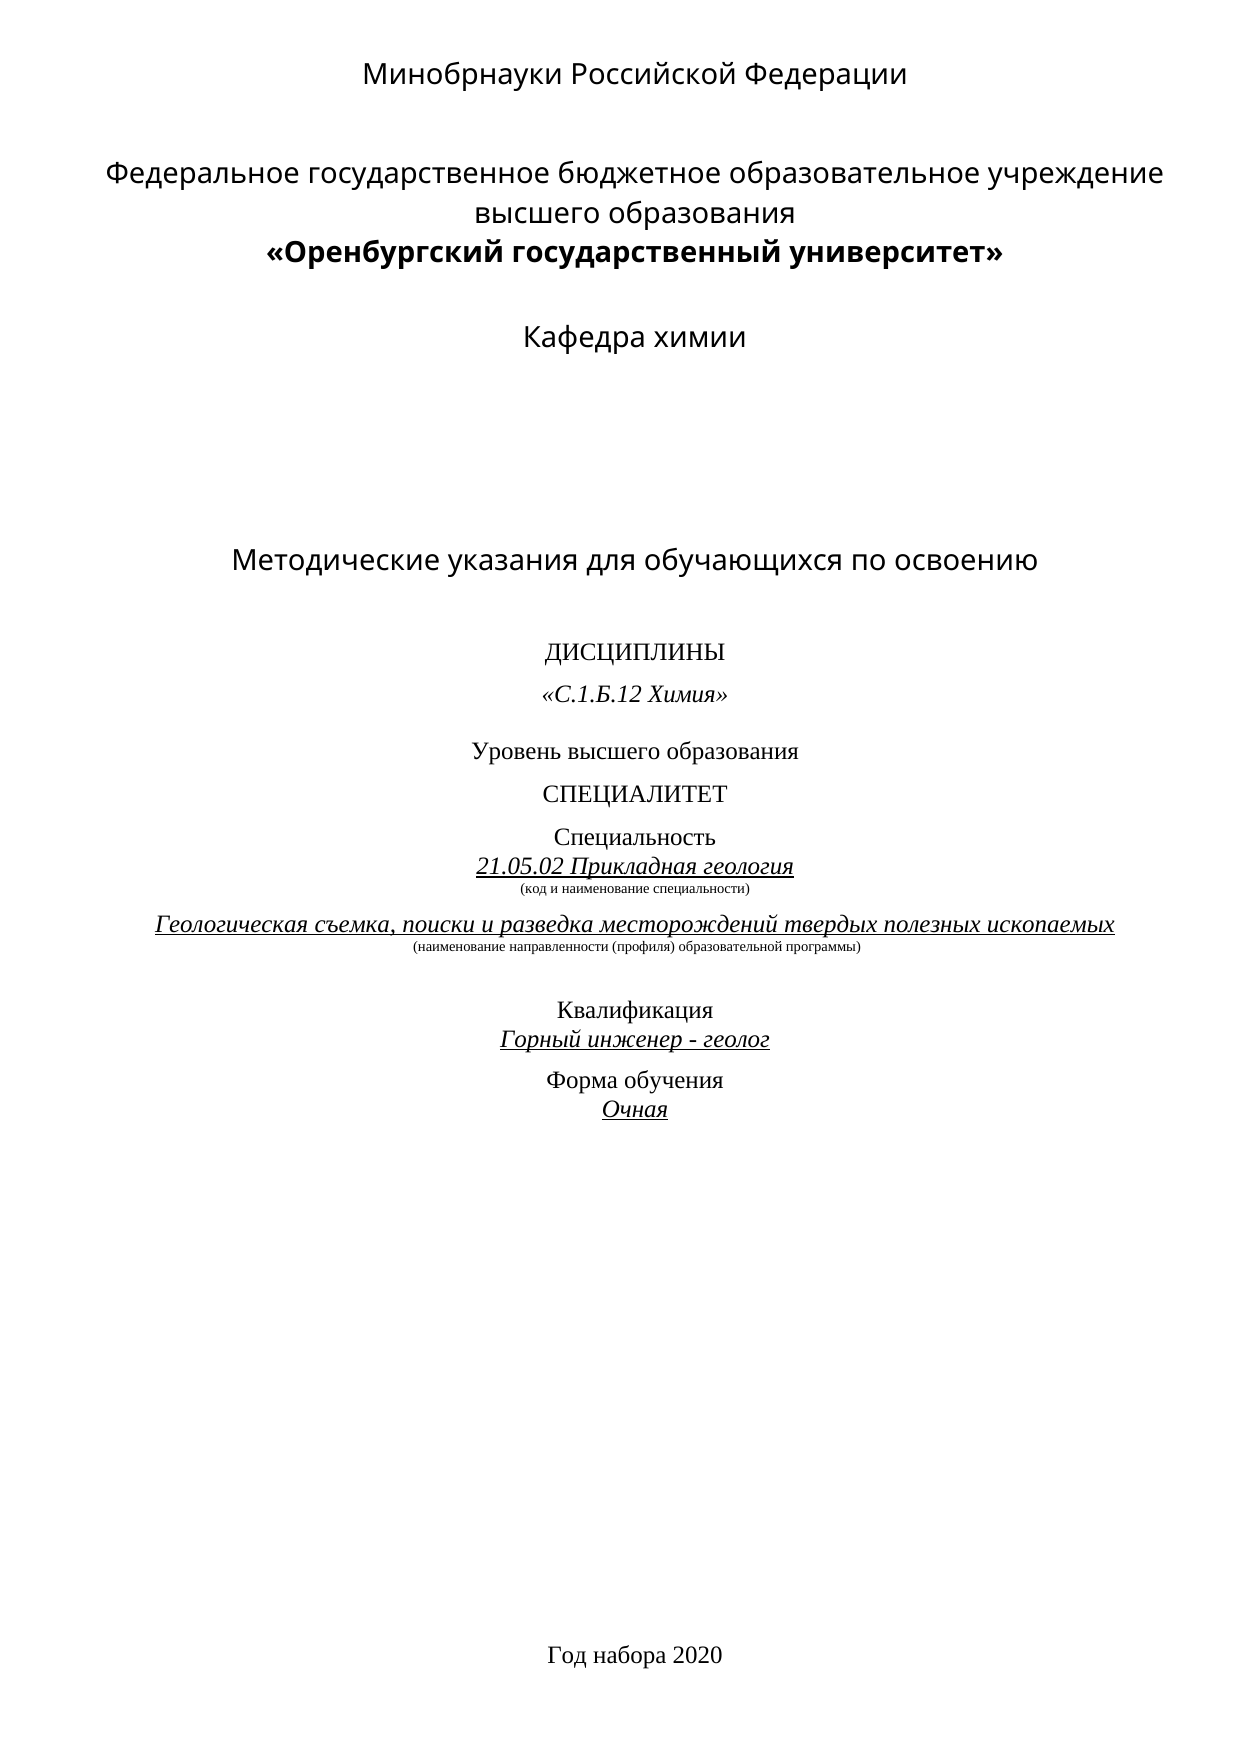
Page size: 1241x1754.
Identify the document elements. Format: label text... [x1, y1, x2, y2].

text Форма обучения [88, 1065, 1181, 1094]
text Год набора 2020 [88, 1640, 1181, 1669]
text СПЕЦИАЛИТЕТ [88, 779, 1181, 808]
text Очная [88, 1094, 1181, 1122]
text высшего образования [88, 192, 1181, 232]
text Геологическая съемка, поиски и разведка месторождений твердых полезных ископаемых [88, 909, 1181, 937]
text ДИСЦИПЛИНЫ [88, 637, 1181, 666]
text Минобрнауки Российской Федерации [88, 53, 1181, 93]
text Федеральное государственное бюджетное образовательное учреждение [88, 152, 1181, 192]
text Уровень высшего образования [88, 736, 1181, 765]
text Методические указания для обучающихся по освоению [88, 539, 1181, 579]
text «С.1.Б.12 Химия» [88, 679, 1181, 707]
text Кафедра химии [88, 317, 1181, 356]
text Горный инженер - геолог [88, 1024, 1181, 1052]
text 21.05.02 Прикладная геология [88, 851, 1181, 880]
text Квалификация [88, 995, 1181, 1024]
text Специальность [88, 822, 1181, 851]
text (код и наименование специальности) [88, 880, 1181, 909]
text «Оренбургский государственный университет» [88, 232, 1181, 271]
text (наименование направленности (профиля) образовательной программы) [88, 937, 1181, 966]
